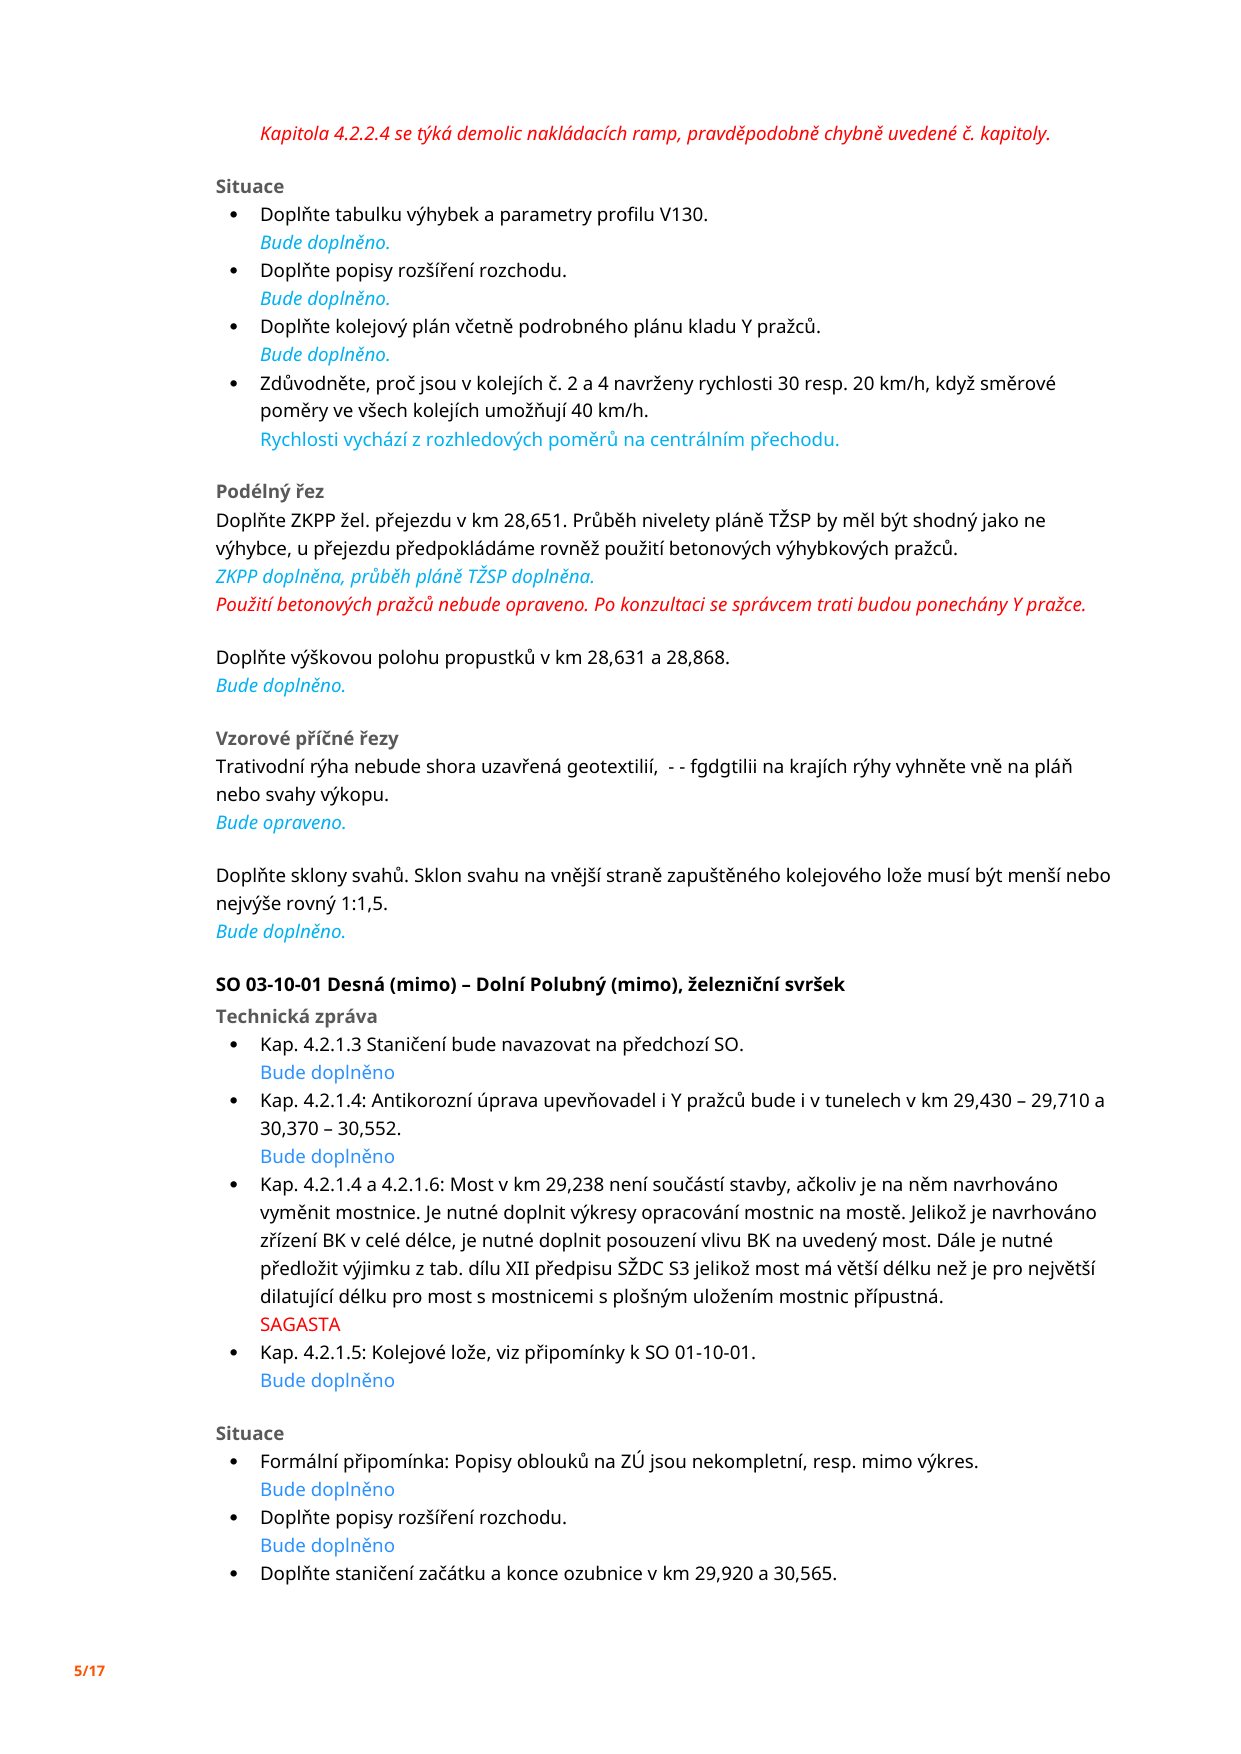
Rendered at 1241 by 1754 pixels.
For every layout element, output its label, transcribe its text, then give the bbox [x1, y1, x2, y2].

list Bude doplněno. [260, 230, 1122, 255]
text Bude doplněno. [216, 672, 1122, 697]
list Doplňte staničení začátku a konce ozubnice v km 29,920 a 30,565. [230, 1561, 1122, 1586]
subtitle Situace [216, 1421, 1122, 1446]
text ZKPP doplněna, průběh pláně TŽSP doplněna. [216, 563, 1122, 588]
text Trativodní rýha nebude shora uzavřená geotextilií, - - fgdgtilii na krajích rýhy vyhněte vně na pláň nebo svahy výkopu. [216, 753, 1122, 807]
list Bude doplněno. [260, 286, 1122, 311]
list Kap. 4.2.1.5: Kolejové lože, viz připomínky k SO 01-10-01. [230, 1339, 1122, 1365]
list Doplňte kolejový plán včetně podrobného plánu kladu Y pražců. [230, 314, 1122, 339]
subtitle Situace [216, 174, 1122, 199]
list Doplňte popisy rozšíření rozchodu. [230, 1505, 1122, 1530]
text Použití betonových pražců nebude opraveno. Po konzultaci se správcem trati budou ponechány Y pražce. [216, 591, 1122, 616]
list Formální připomínka: Popisy oblouků na ZÚ jsou nekompletní, resp. mimo výkres. [230, 1449, 1122, 1474]
subtitle Technická zpráva [216, 1003, 1122, 1029]
list Kapitola 4.2.2.4 se týká demolic nakládacích ramp, pravděpodobně chybně uvedené č. kapitoly. [260, 121, 1122, 146]
list Zdůvodněte, proč jsou v kolejích č. 2 a 4 navrženy rychlosti 30 resp. 20 km/h, když směrové poměry ve všech kolejích umožňují 40 km/h. [230, 370, 1122, 423]
subtitle SO 03-10-01 Desná (mimo) – Dolní Polubný (mimo), železniční svršek [216, 971, 1122, 997]
list Rychlosti vychází z rozhledových poměrů na centrálním přechodu. [260, 426, 1122, 451]
text Bude doplněno. [216, 918, 1122, 944]
list Bude doplněno [260, 1368, 1122, 1393]
list SAGASTA [260, 1312, 1122, 1337]
list Kap. 4.2.1.3 Staničení bude navazovat na předchozí SO. [230, 1031, 1122, 1057]
list Kap. 4.2.1.4 a 4.2.1.6: Most v km 29,238 není součástí stavby, ačkoliv je na něm navrhováno vyměnit mostnice. Je nutné doplnit výkresy opracování mostnic na mostě. Jelikož je navrhováno zřízení BK v celé délce, je nutné doplnit posouzení vlivu BK na uvedený most. Dále je nutné předložit výjimku z tab. dílu XII předpisu SŽDC S3 jelikož most má větší délku než je pro největší dilatující délku pro most s mostnicemi s plošným uložením mostnic přípustná. [230, 1171, 1122, 1309]
text Bude opraveno. [216, 809, 1122, 834]
text Doplňte sklony svahů. Sklon svahu na vnější straně zapuštěného kolejového lože musí být menší nebo nejvýše rovný 1:1,5. [216, 862, 1122, 916]
list Bude doplněno [260, 1477, 1122, 1502]
list Doplňte tabulku výhybek a parametry profilu V130. [230, 202, 1122, 227]
text Doplňte výškovou polohu propustků v km 28,631 a 28,868. [216, 644, 1122, 669]
list Doplňte popisy rozšíření rozchodu. [230, 258, 1122, 283]
text Doplňte ZKPP žel. přejezdu v km 28,651. Průběh nivelety pláně TŽSP by měl být shodný jako ne výhybce, u přejezdu předpokládáme rovněž použití betonových výhybkových pražců. [216, 507, 1122, 560]
list Kap. 4.2.1.4: Antikorozní úprava upevňovadel i Y pražců bude i v tunelech v km 29,430 – 29,710 a 30,370 – 30,552. [230, 1087, 1122, 1141]
list Bude doplněno [260, 1533, 1122, 1558]
list Bude doplněno [260, 1143, 1122, 1169]
subtitle Podélný řez [216, 479, 1122, 504]
list Bude doplněno [260, 1059, 1122, 1085]
subtitle Vzorové příčné řezy [216, 725, 1122, 751]
list Bude doplněno. [260, 342, 1122, 367]
